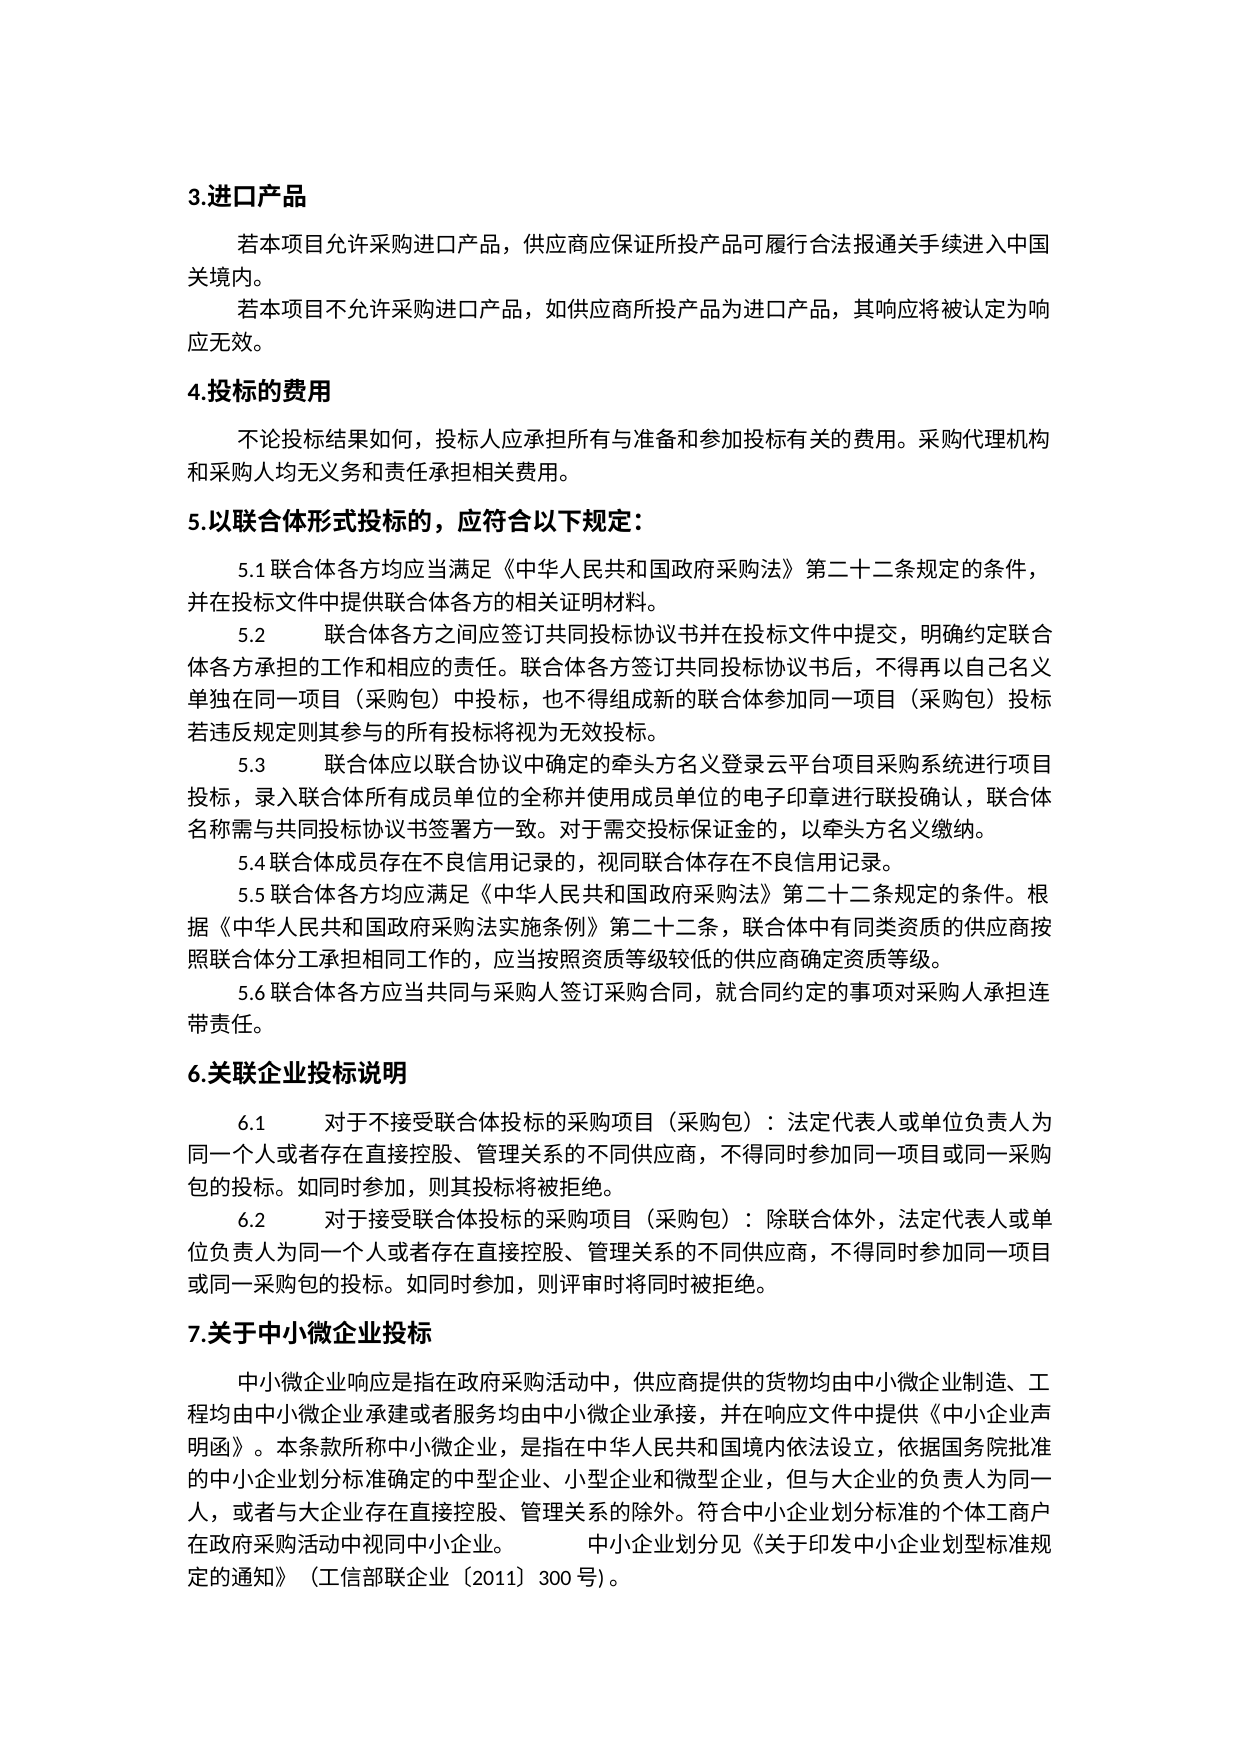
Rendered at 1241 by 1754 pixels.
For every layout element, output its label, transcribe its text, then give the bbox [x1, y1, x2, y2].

text 不论投标结果如何，投标人应承担所有与准备和参加投标有关的费用。采购代理机构和采购人均无义务和责任承担相关费用。 [187, 422, 1053, 487]
text 6.1 对于不接受联合体投标的采购项目（采购包）：法定代表人或单位负责人为同一个人或者存在直接控股、管理关系的不同供应商，不得同时参加同一项目或同一采购包的投标。如同时参加，则其投标将被拒绝。 [187, 1104, 1053, 1202]
text 5.4联合体成员存在不良信用记录的，视同联合体存在不良信用记录。 [187, 844, 1053, 877]
text 中小微企业响应是指在政府采购活动中，供应商提供的货物均由中小微企业制造、工程均由中小微企业承建或者服务均由中小微企业承接，并在响应文件中提供《中小企业声明函》。本条款所称中小微企业，是指在中华人民共和国境内依法设立，依据国务院批准的中小企业划分标准确定的中型企业、小型企业和微型企业，但与大企业的负责人为同一人，或者与大企业存在直接控股、管理关系的除外。符合中小企业划分标准的个体工商户，在政府采购活动中视同中小企业。 中小企业划分见《关于印发中小企业划型标准规定的通知》（工信部联企业〔2011〕300号) 。 [187, 1364, 1053, 1592]
text 5.2 联合体各方之间应签订共同投标协议书并在投标文件中提交，明确约定联合体各方承担的工作和相应的责任。联合体各方签订共同投标协议书后，不得再以自己名义单独在同一项目（采购包）中投标，也不得组成新的联合体参加同一项目（采购包）投标，若违反规定则其参与的所有投标将视为无效投标。 [187, 617, 1053, 747]
text 若本项目不允许采购进口产品，如供应商所投产品为进口产品，其响应将被认定为响应无效。 [187, 292, 1053, 357]
text 5.以联合体形式投标的，应符合以下规定： [187, 487, 1053, 552]
text 6.关联企业投标说明 [187, 1039, 1053, 1104]
text 5.3 联合体应以联合协议中确定的牵头方名义登录云平台项目采购系统进行项目投标，录入联合体所有成员单位的全称并使用成员单位的电子印章进行联投确认，联合体名称需与共同投标协议书签署方一致。对于需交投标保证金的，以牵头方名义缴纳。 [187, 747, 1053, 844]
text 4.投标的费用 [187, 357, 1053, 422]
text 7.关于中小微企业投标 [187, 1299, 1053, 1364]
text 5.6联合体各方应当共同与采购人签订采购合同，就合同约定的事项对采购人承担连带责任。 [187, 974, 1053, 1039]
text 5.5联合体各方均应满足《中华人民共和国政府采购法》第二十二条规定的条件。根据《中华人民共和国政府采购法实施条例》第二十二条，联合体中有同类资质的供应商按照联合体分工承担相同工作的，应当按照资质等级较低的供应商确定资质等级。 [187, 877, 1053, 974]
text 3.进口产品 [187, 162, 1053, 227]
text 若本项目允许采购进口产品，供应商应保证所投产品可履行合法报通关手续进入中国关境内。 [187, 227, 1053, 292]
text 6.2 对于接受联合体投标的采购项目（采购包）：除联合体外，法定代表人或单位负责人为同一个人或者存在直接控股、管理关系的不同供应商，不得同时参加同一项目或同一采购包的投标。如同时参加，则评审时将同时被拒绝。 [187, 1202, 1053, 1299]
text 5.1联合体各方均应当满足《中华人民共和国政府采购法》第二十二条规定的条件，并在投标文件中提供联合体各方的相关证明材料。 [187, 552, 1053, 617]
